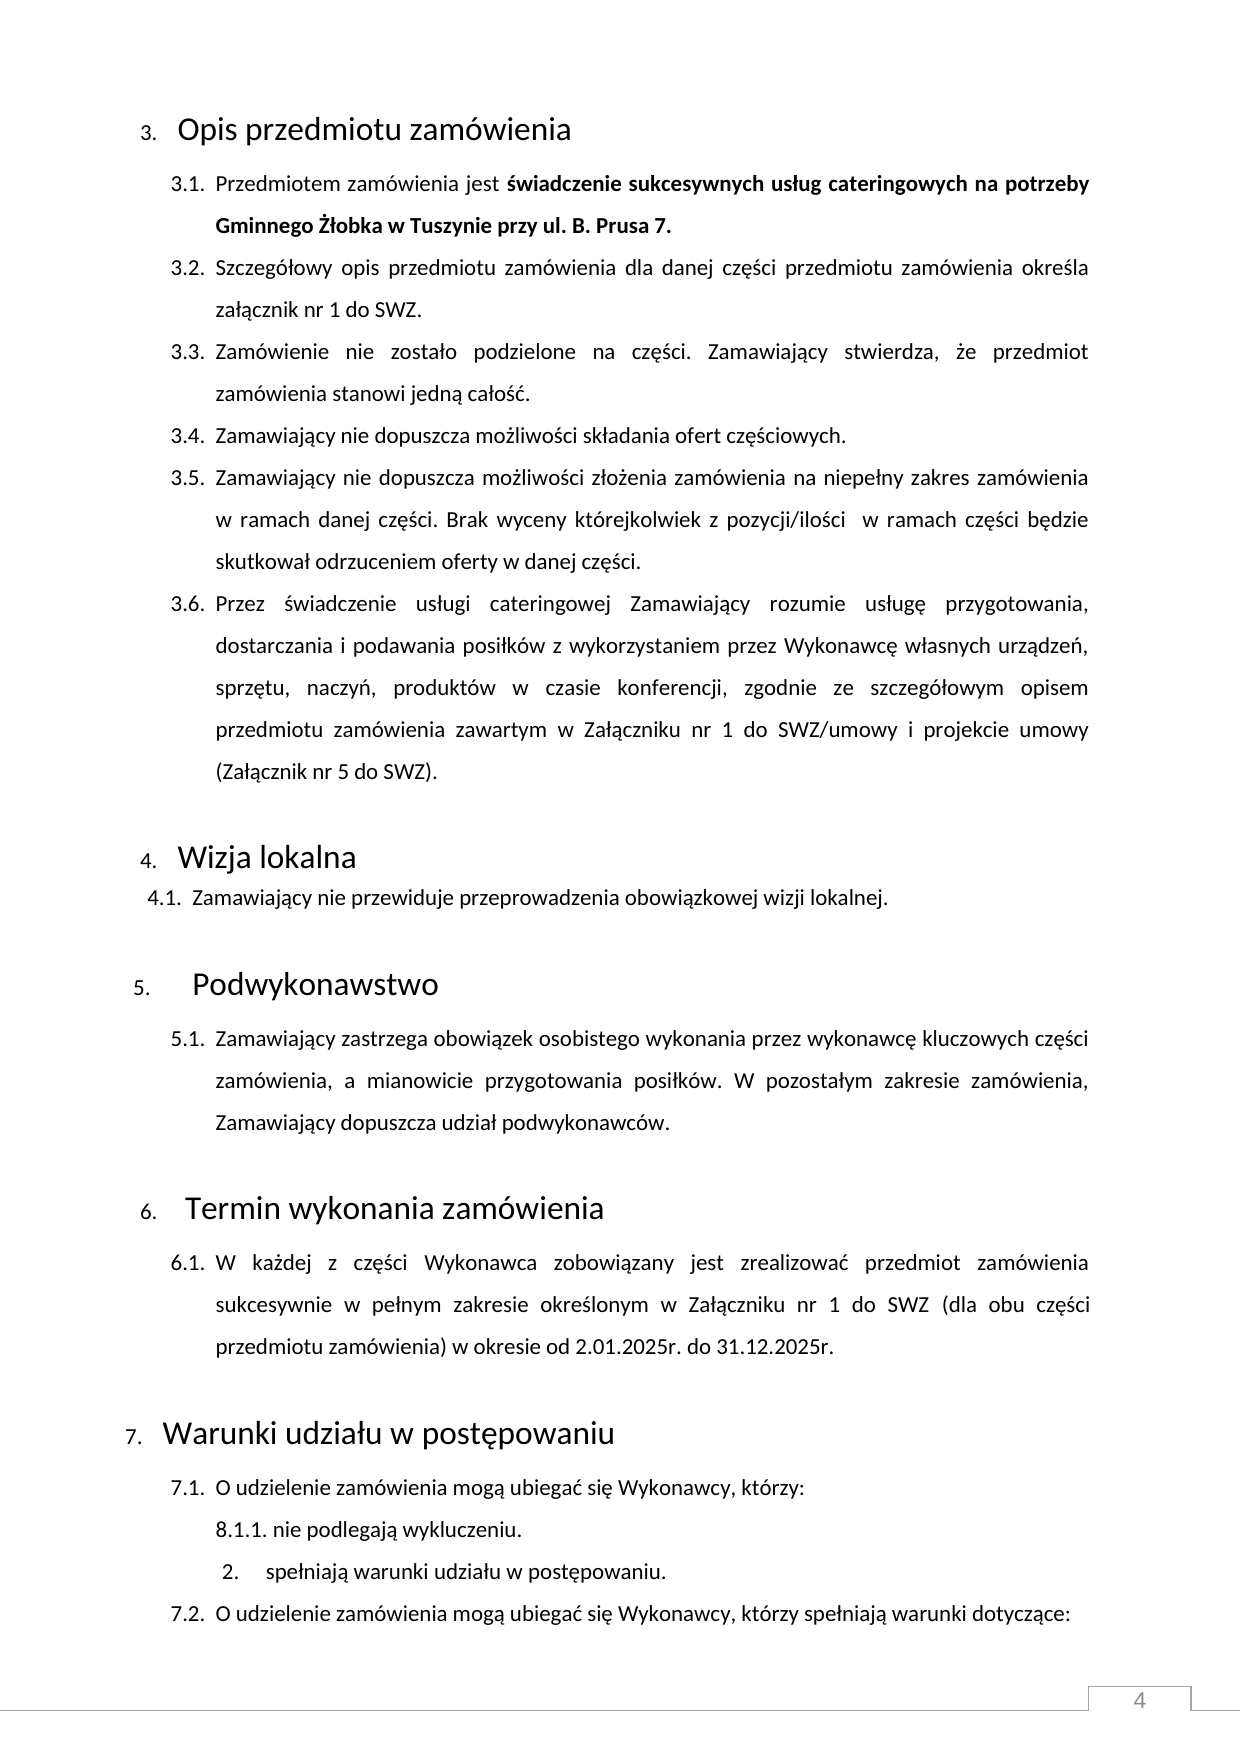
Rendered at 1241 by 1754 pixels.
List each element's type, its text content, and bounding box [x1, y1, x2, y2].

list Szczegółowy opis przedmiotu zamówienia dla danej części przedmiotu zamówienia określa załącznik nr 1 do SWZ. [170, 253, 1090, 323]
subtitle Wizja lokalna [140, 837, 1090, 877]
list Zamawiający nie przewiduje przeprowadzenia obowiązkowej wizji lokalnej. [147, 883, 1090, 911]
list O udzielenie zamówienia mogą ubiegać się Wykonawcy, którzy spełniają warunki dotyczące: [170, 1599, 1090, 1627]
subtitle Opis przedmiotu zamówienia [140, 108, 1090, 149]
subtitle Warunki udziału w postępowaniu [125, 1412, 1090, 1452]
list Zamówienie nie zostało podzielone na części. Zamawiający stwierdza, że przedmiot zamówienia stanowi jedną całość. [170, 337, 1090, 407]
subtitle Termin wykonania zamówienia [140, 1187, 1090, 1228]
list Przez świadczenie usługi cateringowej Zamawiający rozumie usługę przygotowania, dostarczania i podawania posiłków z wykorzystaniem przez Wykonawcę własnych urządzeń, sprzętu, naczyń, produktów w czasie konferencji, zgodnie ze szczegółowym opisem przedmiotu zamówienia zawartym w Załączniku nr 1 do SWZ/umowy i projekcie umowy (Załącznik nr 5 do SWZ). [170, 589, 1090, 785]
list W każdej z części Wykonawca zobowiązany jest zrealizować przedmiot zamówienia sukcesywnie w pełnym zakresie określonym w Załączniku nr 1 do SWZ (dla obu części przedmiotu zamówienia) w okresie od 2.01.2025r. do 31.12.2025r. [170, 1248, 1090, 1360]
list O udzielenie zamówienia mogą ubiegać się Wykonawcy, którzy: [170, 1473, 1090, 1501]
list Zamawiający nie dopuszcza możliwości złożenia zamówienia na niepełny zakres zamówienia w ramach danej części. Brak wyceny którejkolwiek z pozycji/ilości w ramach części będzie skutkował odrzuceniem oferty w danej części. [170, 463, 1090, 575]
list Zamawiający zastrzega obowiązek osobistego wykonania przez wykonawcę kluczowych części zamówienia, a mianowicie przygotowania posiłków. W pozostałym zakresie zamówienia, Zamawiający dopuszcza udział podwykonawców. [170, 1024, 1090, 1136]
list 8.1.1. nie podlegają wykluczeniu. [215, 1515, 1090, 1543]
list Przedmiotem zamówienia jest świadczenie sukcesywnych usług cateringowych na potrzeby Gminnego Żłobka w Tuszynie przy ul. B. Prusa 7. [170, 169, 1090, 239]
subtitle Podwykonawstwo [133, 963, 974, 1003]
list Zamawiający nie dopuszcza możliwości składania ofert częściowych. [170, 421, 1090, 449]
list spełniają warunki udziału w postępowaniu. [222, 1557, 1090, 1585]
